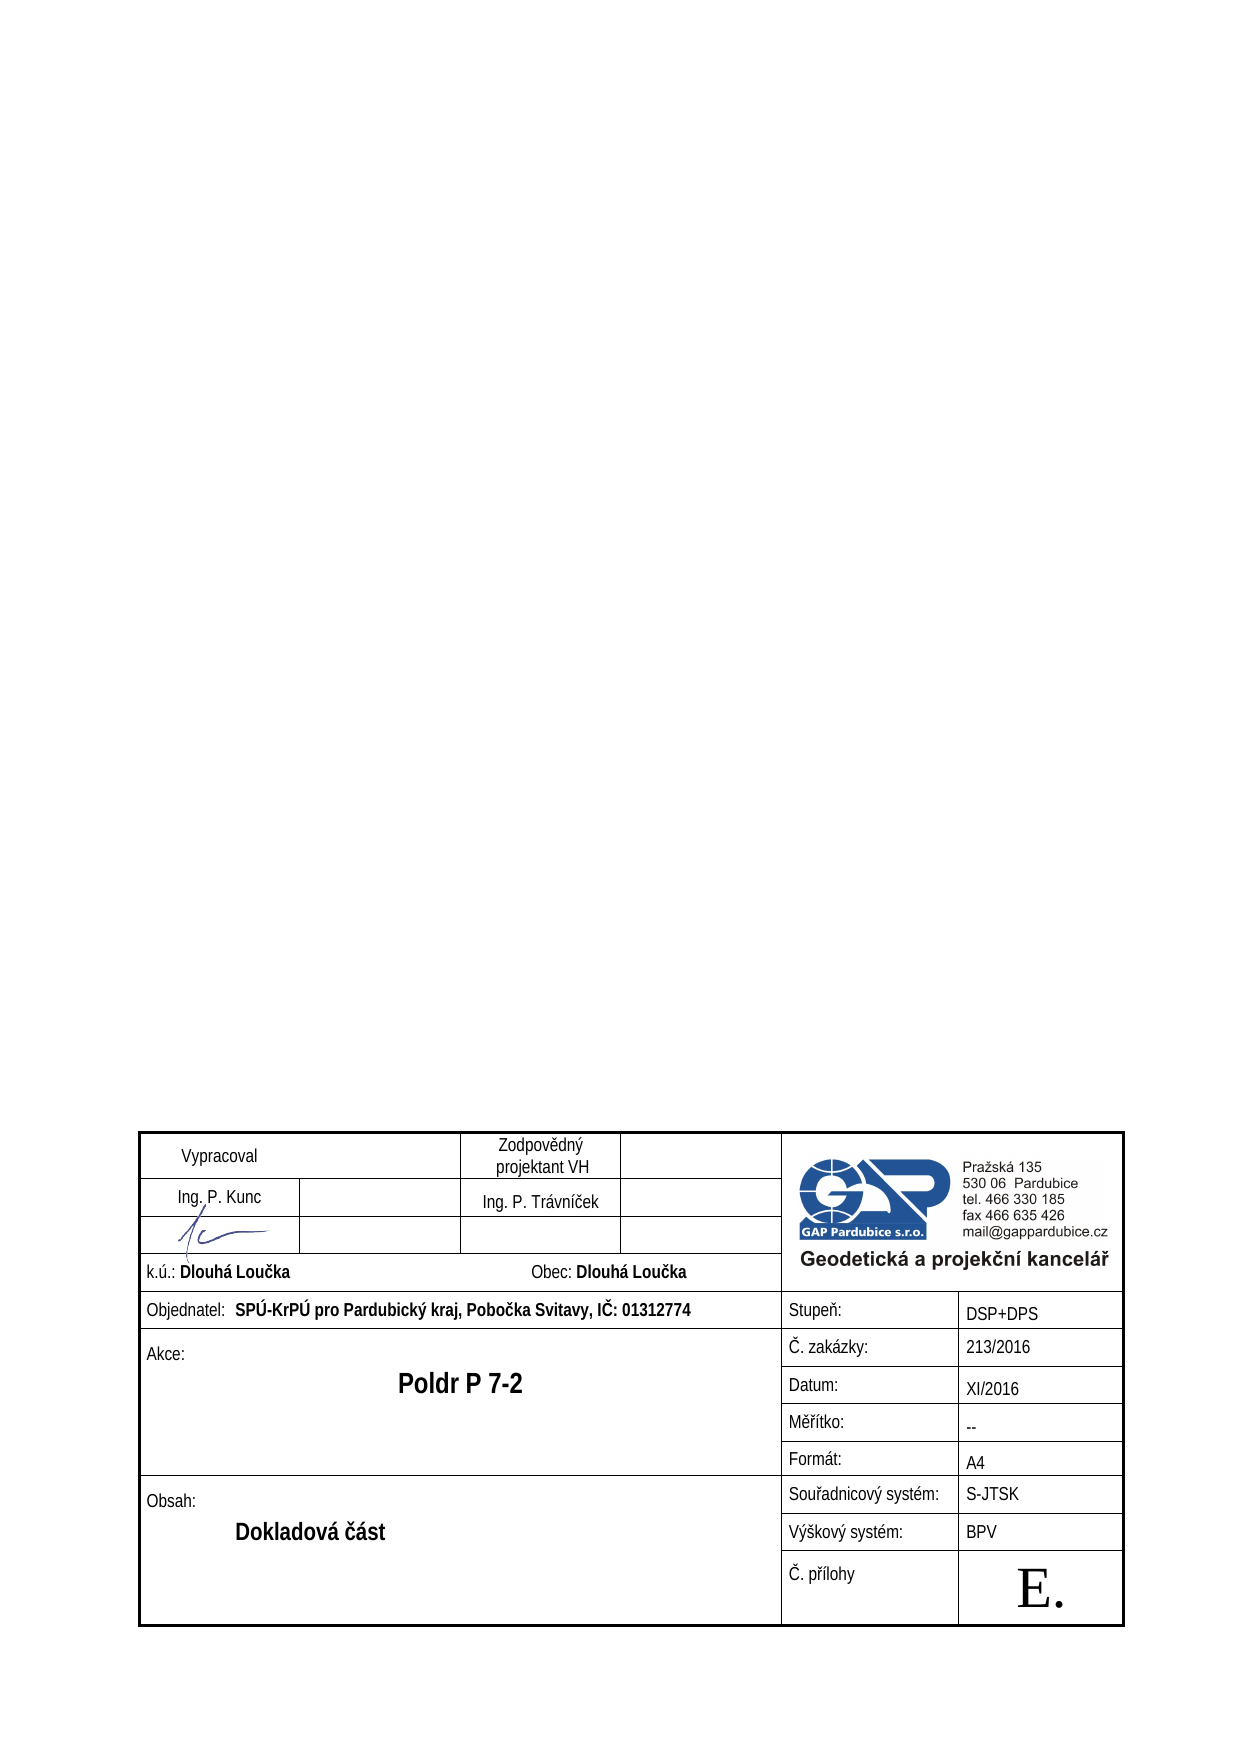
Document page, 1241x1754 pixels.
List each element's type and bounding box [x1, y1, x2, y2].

picture [176, 1203, 271, 1264]
picture [796, 1155, 1109, 1270]
